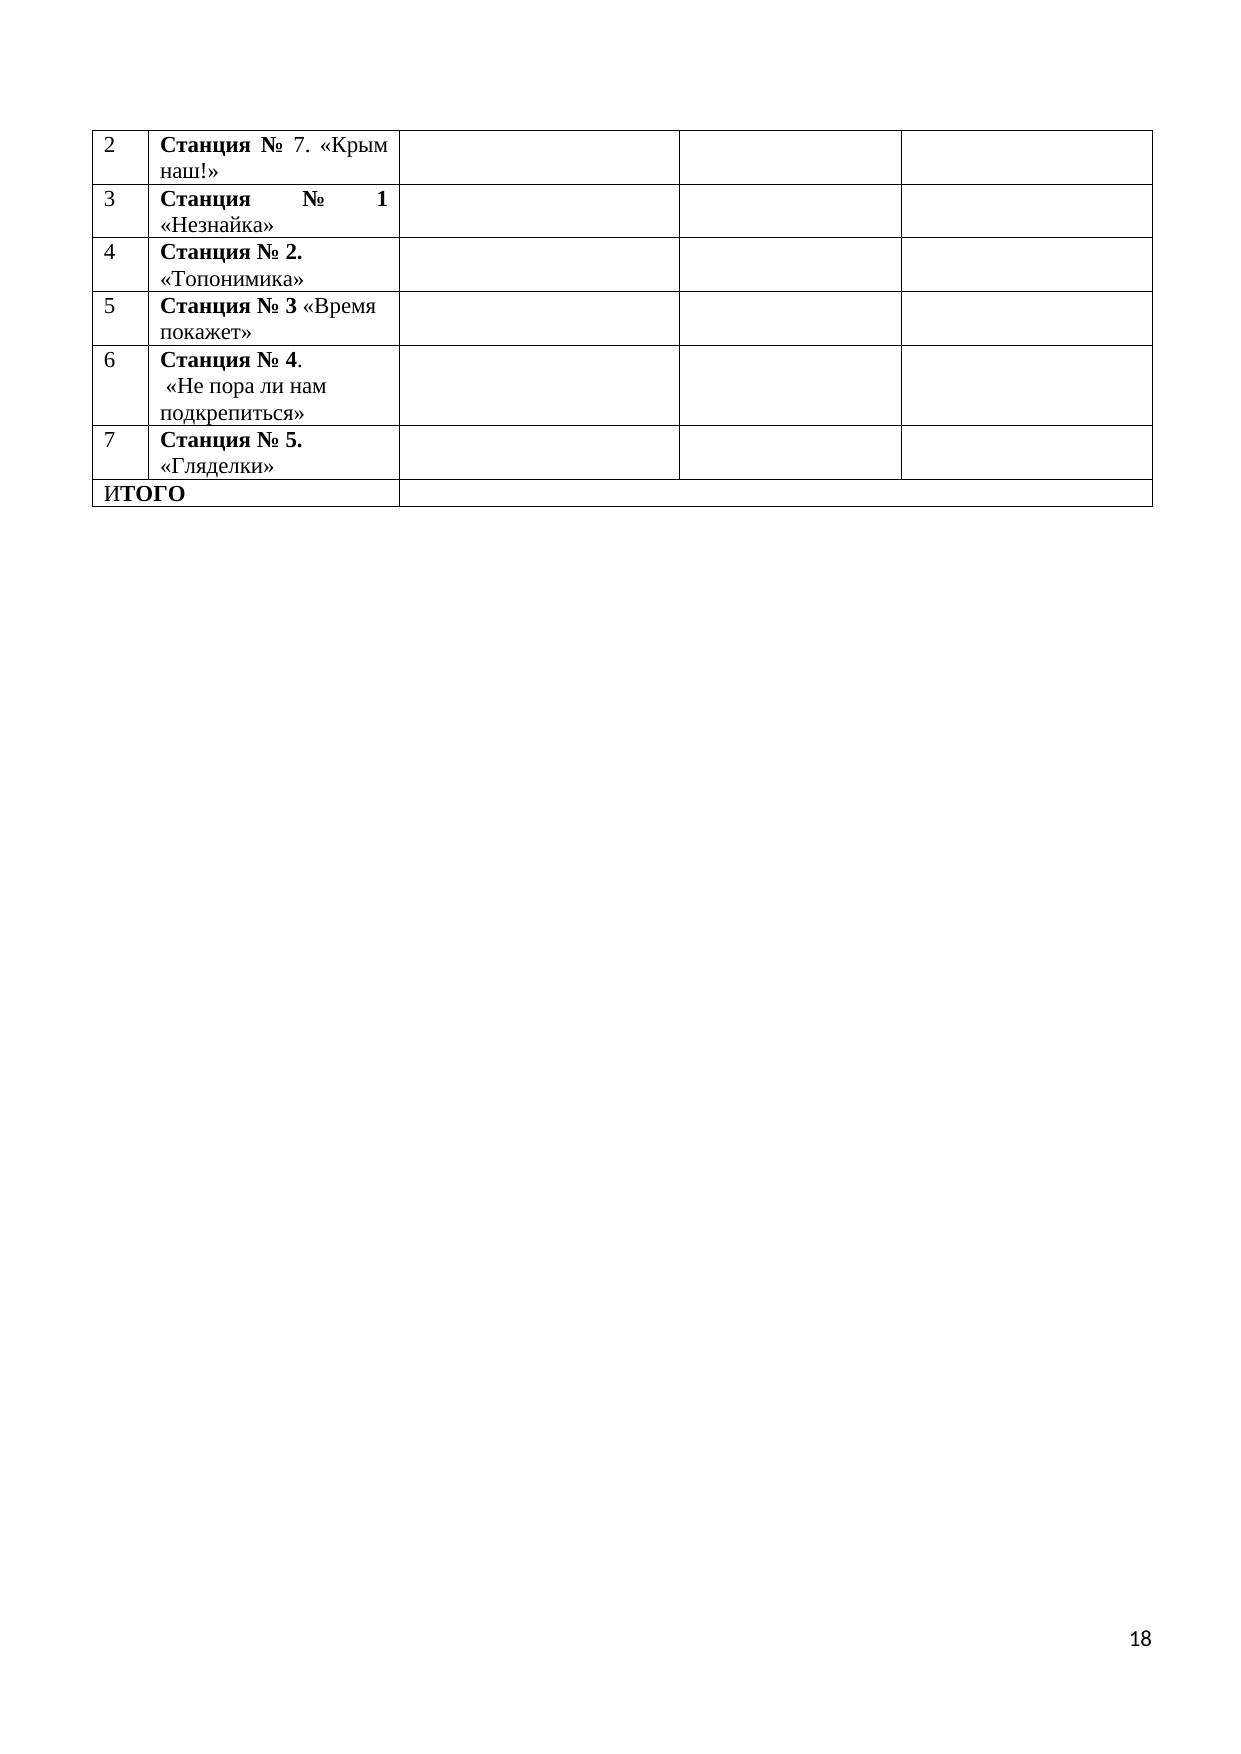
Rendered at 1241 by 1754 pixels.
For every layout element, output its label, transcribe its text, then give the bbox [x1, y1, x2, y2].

table_cell [902, 185, 1152, 237]
table_cell Станция № 4. «Не пора ли нам подкрепиться» [149, 346, 399, 425]
table_cell Станция № 5. «Гляделки» [149, 426, 399, 479]
table_cell 2 [93, 131, 148, 183]
table_cell 3 [93, 185, 148, 237]
table_cell [680, 426, 901, 479]
table_cell [400, 292, 679, 345]
table_cell [902, 346, 1152, 425]
table_cell [400, 185, 679, 237]
table_cell [902, 238, 1152, 291]
table_cell [902, 426, 1152, 479]
table_cell [400, 131, 679, 183]
table_cell [400, 426, 679, 479]
table_cell [400, 346, 679, 425]
table_cell [680, 185, 901, 237]
table_cell [680, 346, 901, 425]
table_cell [400, 480, 1152, 506]
table_cell ИТОГО [93, 480, 399, 506]
table_cell Станция № 2. «Топонимика» [149, 238, 399, 291]
table_cell [400, 238, 679, 291]
table_cell Станция № 3 «Время покажет» [149, 292, 399, 345]
table_cell 6 [93, 346, 148, 425]
table_cell [902, 131, 1152, 183]
table_cell 4 [93, 238, 148, 291]
table_cell [680, 131, 901, 183]
table_cell 5 [93, 292, 148, 345]
table_cell 7 [93, 426, 148, 479]
table_cell [902, 292, 1152, 345]
table_cell [680, 238, 901, 291]
table_cell [680, 292, 901, 345]
